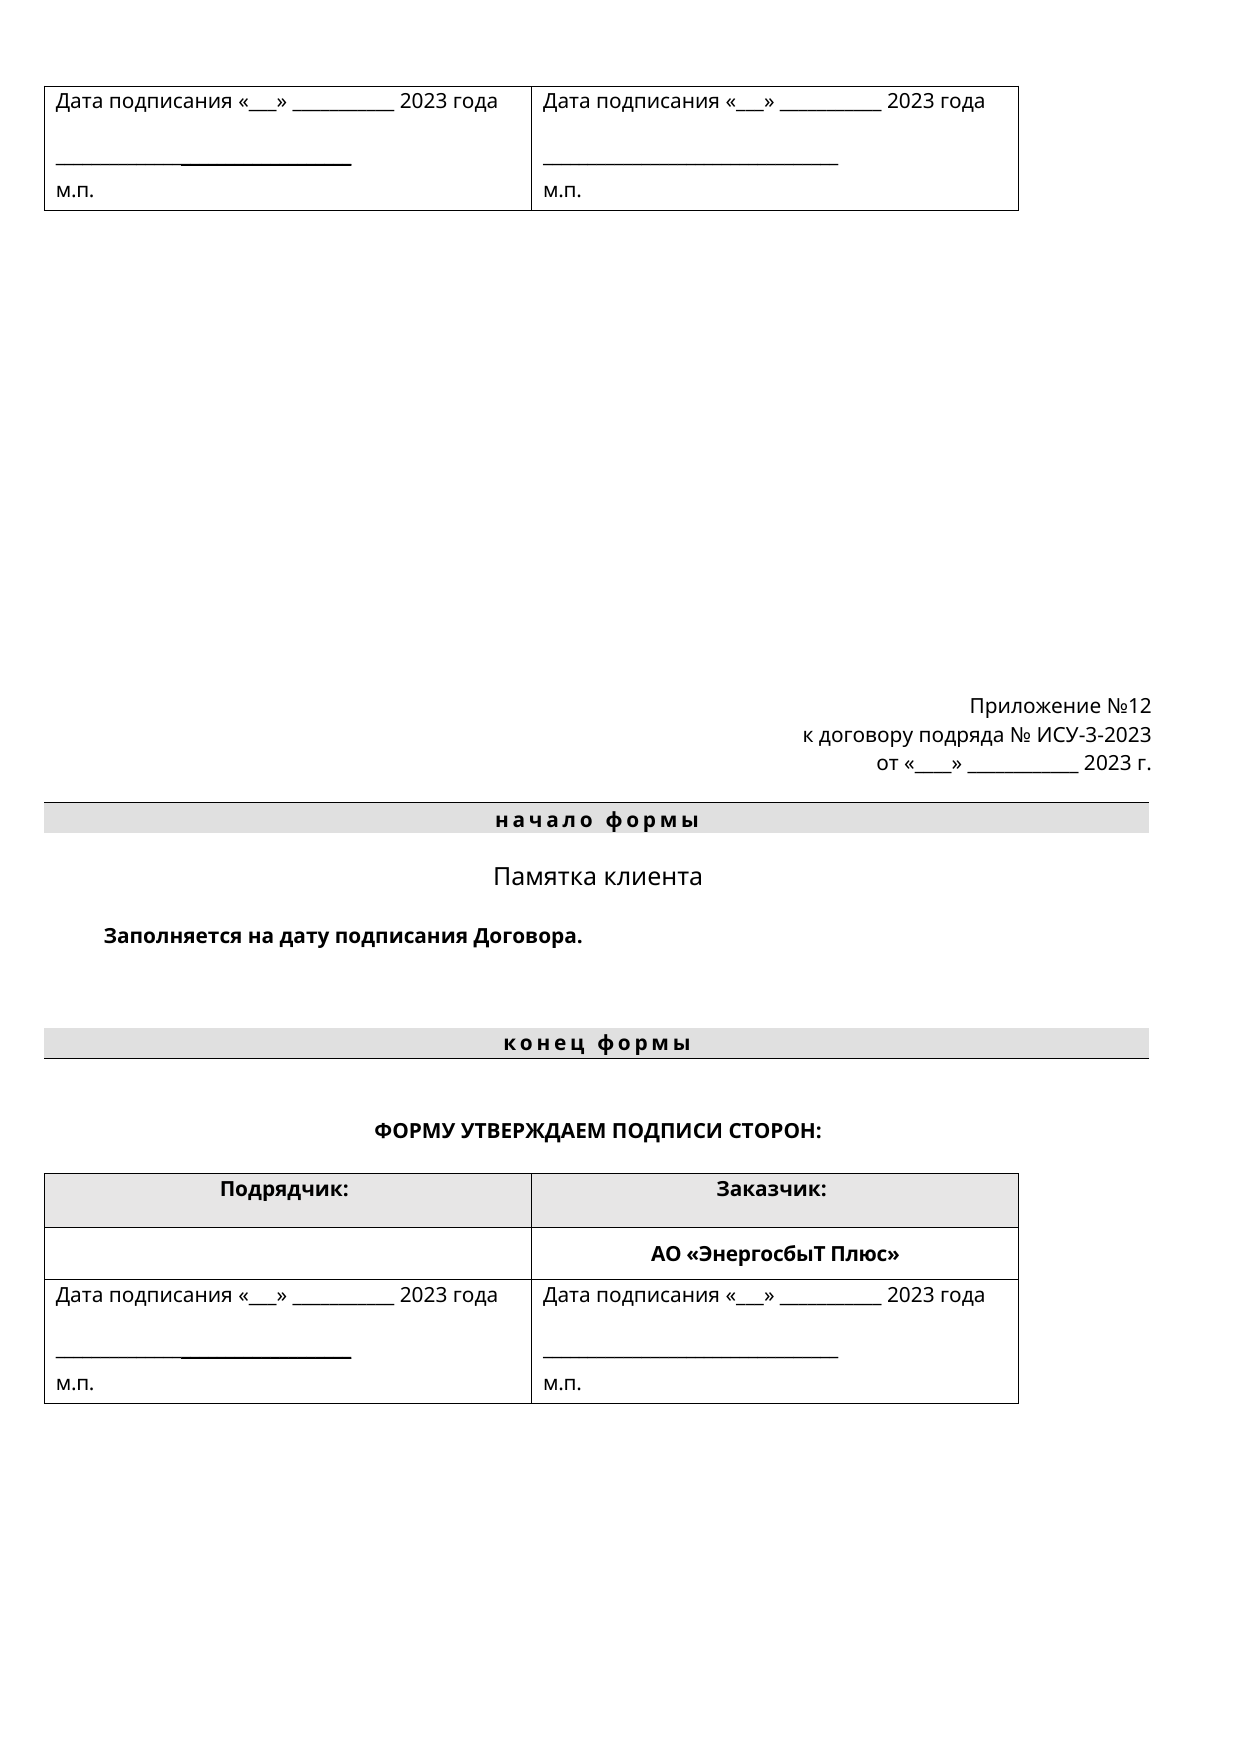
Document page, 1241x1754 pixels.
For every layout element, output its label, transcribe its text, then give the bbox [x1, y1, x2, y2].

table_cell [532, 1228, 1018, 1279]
text ФОРМУ УТВЕРЖДАЕМ ПОДПИСИ СТОРОН: [44, 1116, 1152, 1144]
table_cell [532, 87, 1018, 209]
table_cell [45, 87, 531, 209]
subtitle Приложение №12 [694, 691, 1152, 720]
text к договору подряда № ИСУ-3-2023 [679, 720, 1152, 748]
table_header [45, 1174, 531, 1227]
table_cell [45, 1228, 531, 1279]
text начало формы [44, 803, 1149, 833]
text Заполняется на дату подписания Договора. [44, 921, 1152, 949]
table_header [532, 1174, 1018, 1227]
text от «____» ____________ 2023 г. [694, 748, 1152, 777]
text конец формы [44, 1028, 1149, 1058]
text Памятка клиента [44, 858, 1152, 892]
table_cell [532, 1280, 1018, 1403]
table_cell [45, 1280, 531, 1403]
